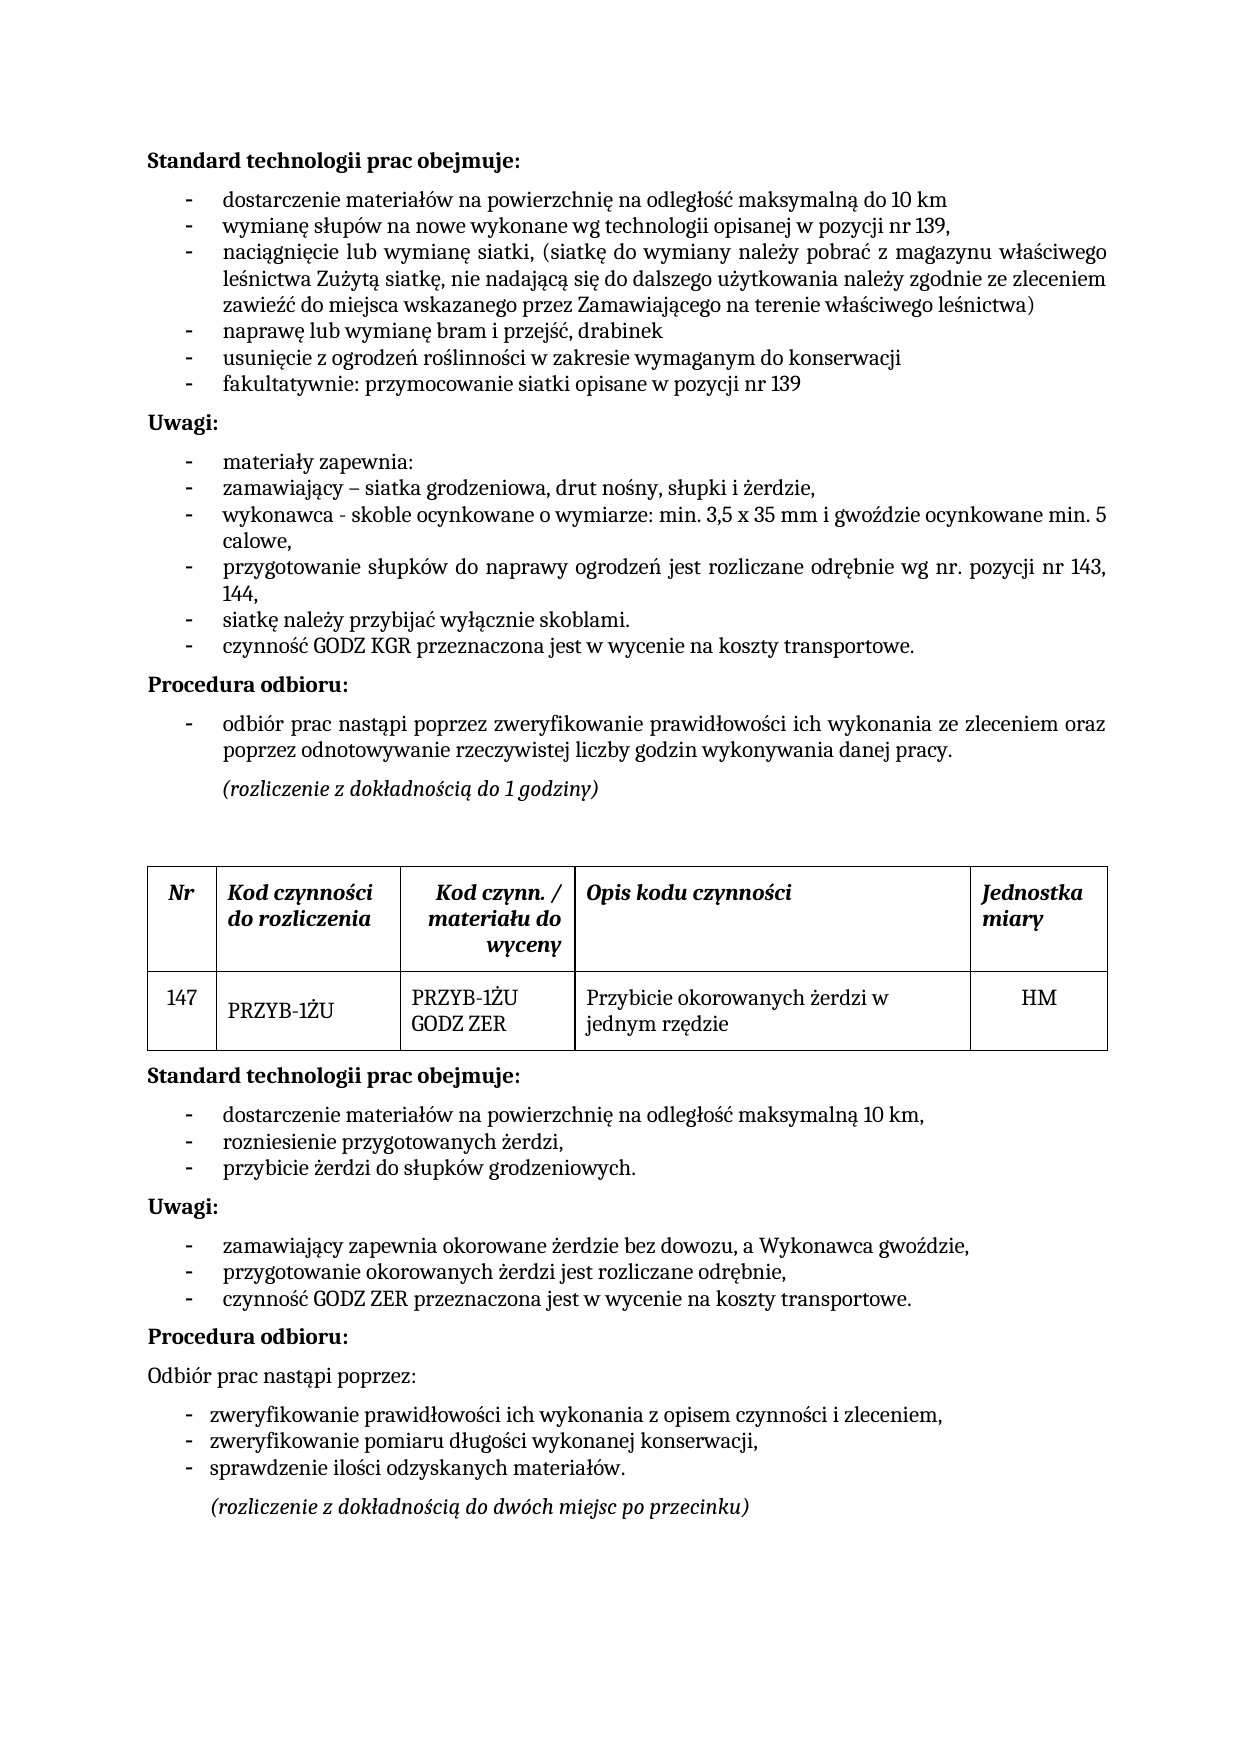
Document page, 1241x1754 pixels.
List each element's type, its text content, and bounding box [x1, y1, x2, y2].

list rozniesienie przygotowanych żerdzi, [185, 1128, 1107, 1155]
text Procedura odbioru: [148, 1324, 1107, 1351]
text Standard technologii prac obejmuje: [148, 148, 1107, 174]
text (rozliczenie z dokładnością do dwóch miejsc po przecinku) [148, 1493, 1107, 1520]
list zamawiający – siatka grodzeniowa, drut nośny, słupki i żerdzie, [185, 475, 1107, 501]
list wymianę słupów na nowe wykonane wg technologii opisanej w pozycji nr 139, [185, 213, 1107, 239]
list sprawdzenie ilości odzyskanych materiałów. [185, 1454, 1107, 1481]
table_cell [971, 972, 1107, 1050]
text Procedura odbioru: [148, 672, 1107, 698]
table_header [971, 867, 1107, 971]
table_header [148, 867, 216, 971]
text Standard technologii prac obejmuje: [148, 1063, 1107, 1090]
list naciągnięcie lub wymianę siatki, (siatkę do wymiany należy pobrać z magazynu właściwego leśnictwa Zużytą siatkę, nie nadającą się do dalszego użytkowania należy zgodnie ze zleceniem zawieźć do miejsca wskazanego przez Zamawiającego na terenie właściwego leśnictwa) [185, 239, 1107, 318]
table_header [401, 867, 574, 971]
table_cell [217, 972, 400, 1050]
list naprawę lub wymianę bram i przejść, drabinek [185, 318, 1107, 344]
list dostarczenie materiałów na powierzchnię na odległość maksymalną do 10 km [185, 186, 1107, 213]
list zweryfikowanie prawidłowości ich wykonania z opisem czynności i zleceniem, [185, 1402, 1107, 1428]
list usunięcie z ogrodzeń roślinności w zakresie wymaganym do konserwacji [185, 344, 1107, 371]
text Uwagi: [148, 1194, 1107, 1220]
list zweryfikowanie pomiaru długości wykonanej konserwacji, [185, 1428, 1107, 1454]
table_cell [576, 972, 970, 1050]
list siatkę należy przybijać wyłącznie skoblami. [185, 607, 1107, 633]
list przygotowanie słupków do naprawy ogrodzeń jest rozliczane odrębnie wg nr. pozycji nr 143, 144, [185, 554, 1107, 607]
text Uwagi: [148, 410, 1107, 436]
text (rozliczenie z dokładnością do 1 godziny) [148, 776, 1107, 802]
list fakultatywnie: przymocowanie siatki opisane w pozycji nr 139 [185, 371, 1107, 397]
list czynność GODZ KGR przeznaczona jest w wycenie na koszty transportowe. [185, 633, 1107, 659]
list zamawiający zapewnia okorowane żerdzie bez dowozu, a Wykonawca gwoździe, [185, 1233, 1107, 1259]
list czynność GODZ ZER przeznaczona jest w wycenie na koszty transportowe. [185, 1285, 1107, 1312]
text Odbiór prac nastąpi poprzez: [148, 1363, 1107, 1389]
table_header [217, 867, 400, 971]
list przybicie żerdzi do słupków grodzeniowych. [185, 1155, 1107, 1181]
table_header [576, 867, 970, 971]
list przygotowanie okorowanych żerdzi jest rozliczane odrębnie, [185, 1259, 1107, 1285]
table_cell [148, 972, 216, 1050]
list wykonawca - skoble ocynkowane o wymiarze: min. 3,5 x 35 mm i gwoździe ocynkowane min. 5 calowe, [185, 501, 1107, 554]
list dostarczenie materiałów na powierzchnię na odległość maksymalną 10 km, [185, 1102, 1107, 1128]
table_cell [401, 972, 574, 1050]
list materiały zapewnia: [185, 449, 1107, 475]
list odbiór prac nastąpi poprzez zweryfikowanie prawidłowości ich wykonania ze zleceniem oraz poprzez odnotowywanie rzeczywistej liczby godzin wykonywania danej pracy. [185, 711, 1107, 763]
